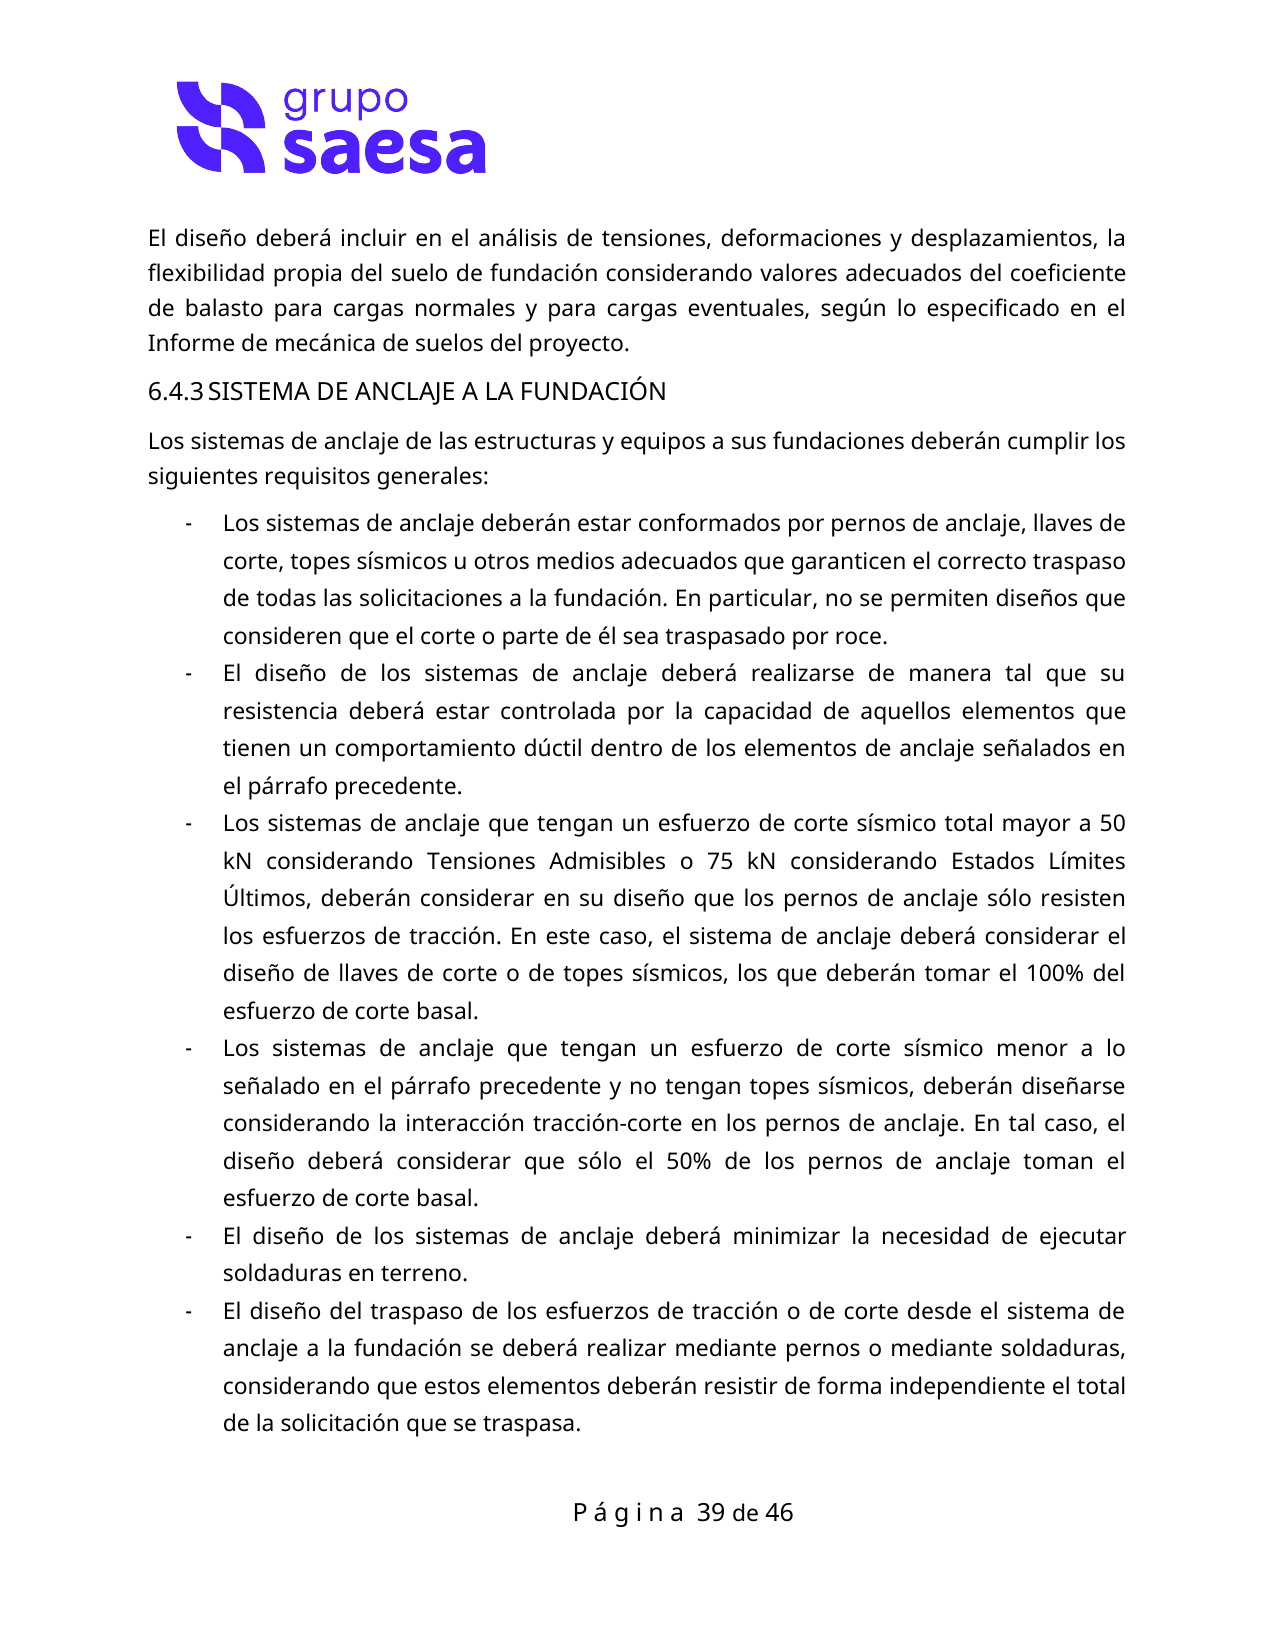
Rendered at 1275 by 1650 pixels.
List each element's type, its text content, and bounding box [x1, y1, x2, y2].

list Los sistemas de anclaje que tengan un esfuerzo de corte sísmico menor a lo señalado en el párrafo precedente y no tengan topes sísmicos, deberán diseñarse considerando la interacción tracción-corte en los pernos de anclaje. En tal caso, el diseño deberá considerar que sólo el 50% de los pernos de anclaje toman el esfuerzo de corte basal. [185, 1032, 1127, 1213]
list El diseño del traspaso de los esfuerzos de tracción o de corte desde el sistema de anclaje a la fundación se deberá realizar mediante pernos o mediante soldaduras, considerando que estos elementos deberán resistir de forma independiente el total de la solicitación que se traspasa. [185, 1294, 1127, 1438]
list El diseño de los sistemas de anclaje deberá realizarse de manera tal que su resistencia deberá estar controlada por la capacidad de aquellos elementos que tienen un comportamiento dúctil dentro de los elementos de anclaje señalados en el párrafo precedente. [185, 657, 1127, 801]
text Los sistemas de anclaje de las estructuras y equipos a sus fundaciones deberán cumplir los siguientes requisitos generales: [148, 424, 1127, 491]
subtitle SISTEMA DE ANCLAJE A LA FUNDACIÓN [148, 374, 1127, 408]
text El diseño deberá incluir en el análisis de tensiones, deformaciones y desplazamientos, la flexibilidad propia del suelo de fundación considerando valores adecuados del coeficiente de balasto para cargas normales y para cargas eventuales, según lo especificado en el Informe de mecánica de suelos del proyecto. [148, 221, 1127, 358]
list Los sistemas de anclaje que tengan un esfuerzo de corte sísmico total mayor a 50 kN considerando Tensiones Admisibles o 75 kN considerando Estados Límites Últimos, deberán considerar en su diseño que los pernos de anclaje sólo resisten los esfuerzos de tracción. En este caso, el sistema de anclaje deberá considerar el diseño de llaves de corte o de topes sísmicos, los que deberán tomar el 100% del esfuerzo de corte basal. [185, 807, 1127, 1026]
list El diseño de los sistemas de anclaje deberá minimizar la necesidad de ejecutar soldaduras en terreno. [185, 1219, 1127, 1288]
list Los sistemas de anclaje deberán estar conformados por pernos de anclaje, llaves de corte, topes sísmicos u otros medios adecuados que garanticen el correcto traspaso de todas las solicitaciones a la fundación. En particular, no se permiten diseños que consideren que el corte o parte de él sea traspasado por roce. [185, 507, 1127, 651]
